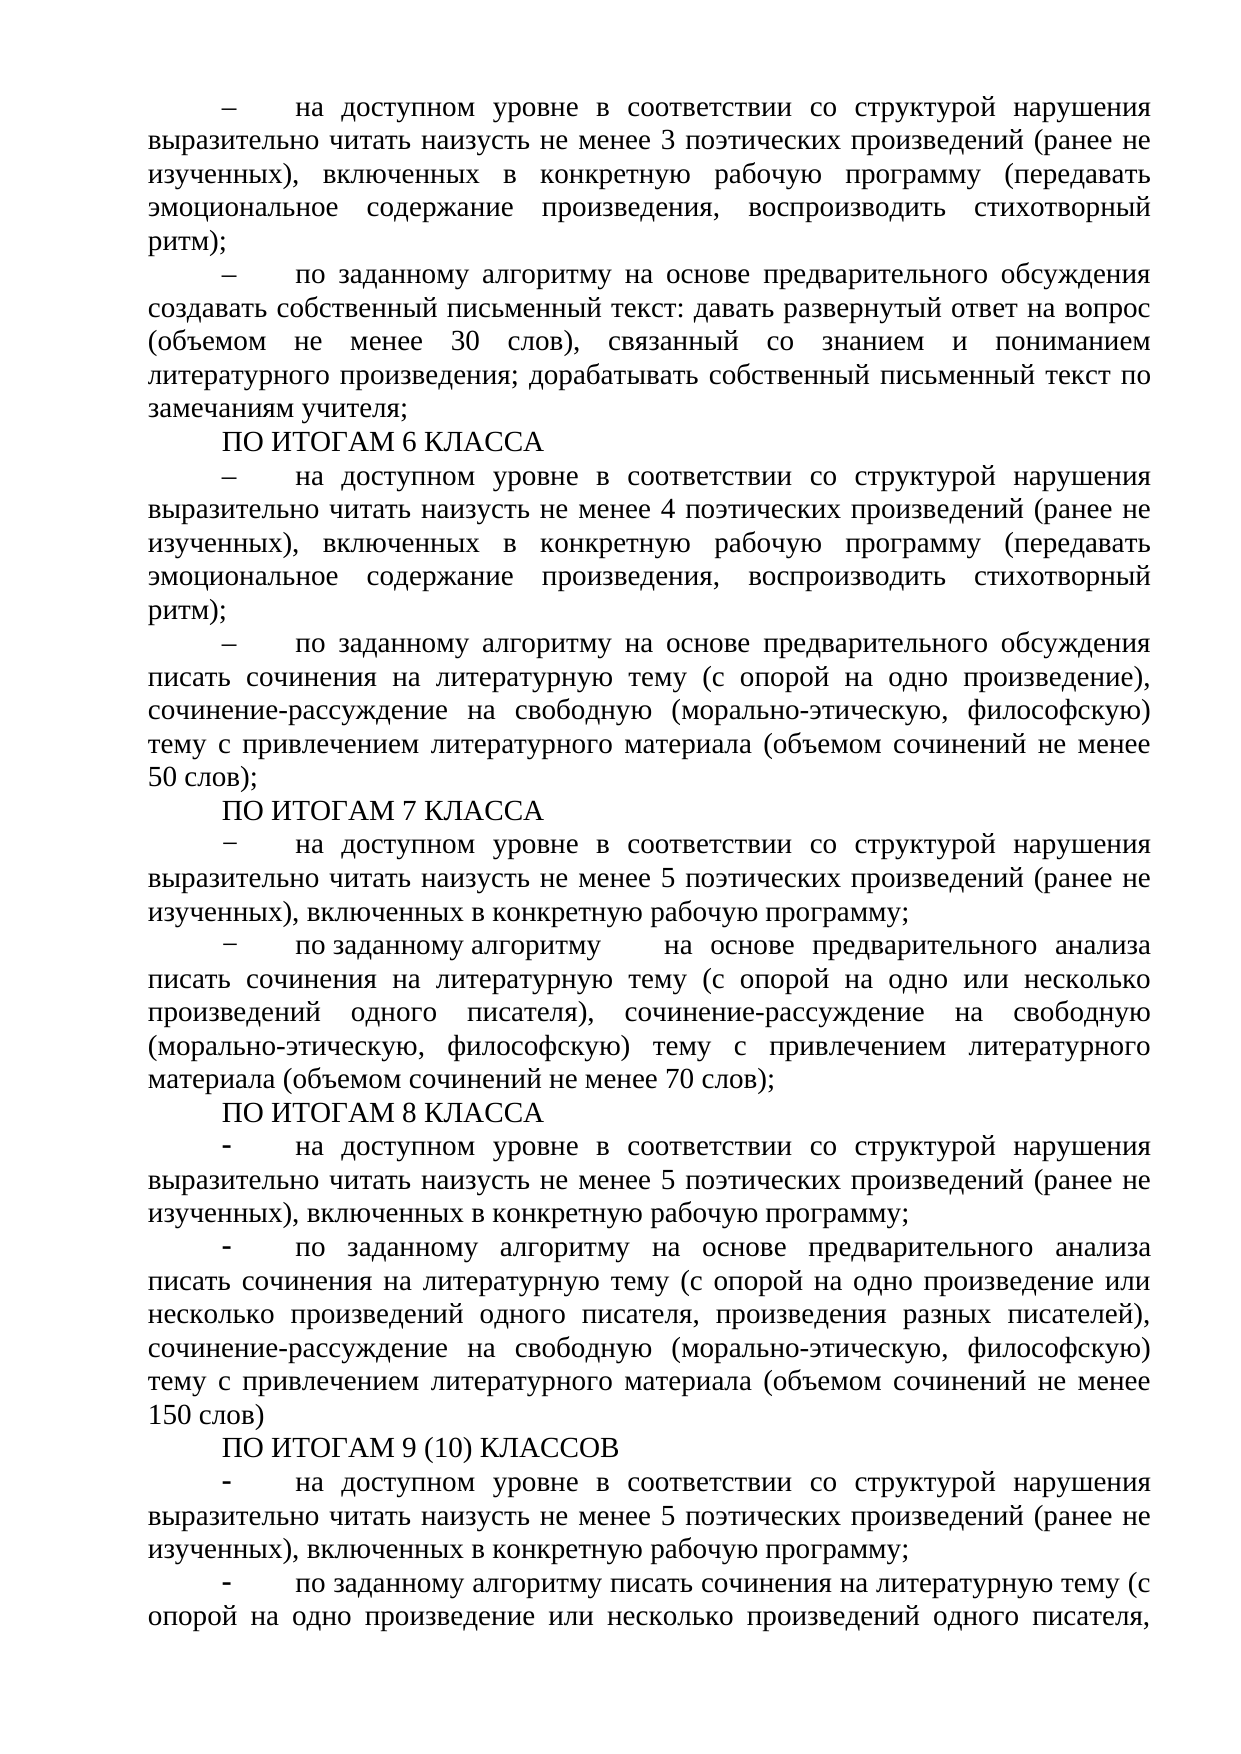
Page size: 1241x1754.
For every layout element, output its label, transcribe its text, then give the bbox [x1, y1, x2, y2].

list по заданному алгоритму на основе предварительного анализа писать сочинения на литературную тему (с опорой на одно или несколько произведений одного писателя), сочинение-рассуждение на свободную (морально-этическую, философскую) тему с привлечением литературного материала (объемом сочинений не менее 70 слов); [148, 927, 1152, 1095]
list на доступном уровне в соответствии со структурой нарушения выразительно читать наизусть не менее 3 поэтических произведений (ранее не изученных), включенных в конкретную рабочую программу (передавать эмоциональное содержание произведения, воспроизводить стихотворный ритм); [148, 89, 1152, 256]
list по заданному алгоритму на основе предварительного обсуждения создавать собственный письменный текст: давать развернутый ответ на вопрос (объемом не менее 30 слов), связанный со знанием и пониманием литературного произведения; дорабатывать собственный письменный текст по замечаниям учителя; [148, 256, 1152, 424]
text ПО ИТОГАМ 7 КЛАССА [148, 793, 1152, 827]
list на доступном уровне в соответствии со структурой нарушения выразительно читать наизусть не менее 5 поэтических произведений (ранее не изученных), включенных в конкретную рабочую программу; [148, 1464, 1152, 1565]
text ПО ИТОГАМ 8 КЛАССА [148, 1095, 1152, 1128]
text ПО ИТОГАМ 6 КЛАССА [148, 424, 1152, 458]
list на доступном уровне в соответствии со структурой нарушения выразительно читать наизусть не менее 4 поэтических произведений (ранее не изученных), включенных в конкретную рабочую программу (передавать эмоциональное содержание произведения, воспроизводить стихотворный ритм); [148, 458, 1152, 625]
list по заданному алгоритму на основе предварительного анализа писать сочинения на литературную тему (с опорой на одно произведение или несколько произведений одного писателя, произведения разных писателей), сочинение-рассуждение на свободную (морально-этическую, философскую) тему с привлечением литературного материала (объемом сочинений не менее 150 слов) [148, 1229, 1152, 1431]
list на доступном уровне в соответствии со структурой нарушения выразительно читать наизусть не менее 5 поэтических произведений (ранее не изученных), включенных в конкретную рабочую программу; [148, 827, 1152, 927]
text ПО ИТОГАМ 9 (10) КЛАССОВ [148, 1431, 1152, 1464]
list на доступном уровне в соответствии со структурой нарушения выразительно читать наизусть не менее 5 поэтических произведений (ранее не изученных), включенных в конкретную рабочую программу; [148, 1128, 1152, 1229]
list по заданному алгоритму на основе предварительного обсуждения писать сочинения на литературную тему (с опорой на одно произведение), сочинение-рассуждение на свободную (морально-этическую, философскую) тему с привлечением литературного материала (объемом сочинений не менее 50 слов); [148, 625, 1152, 793]
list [148, 1565, 1152, 1632]
